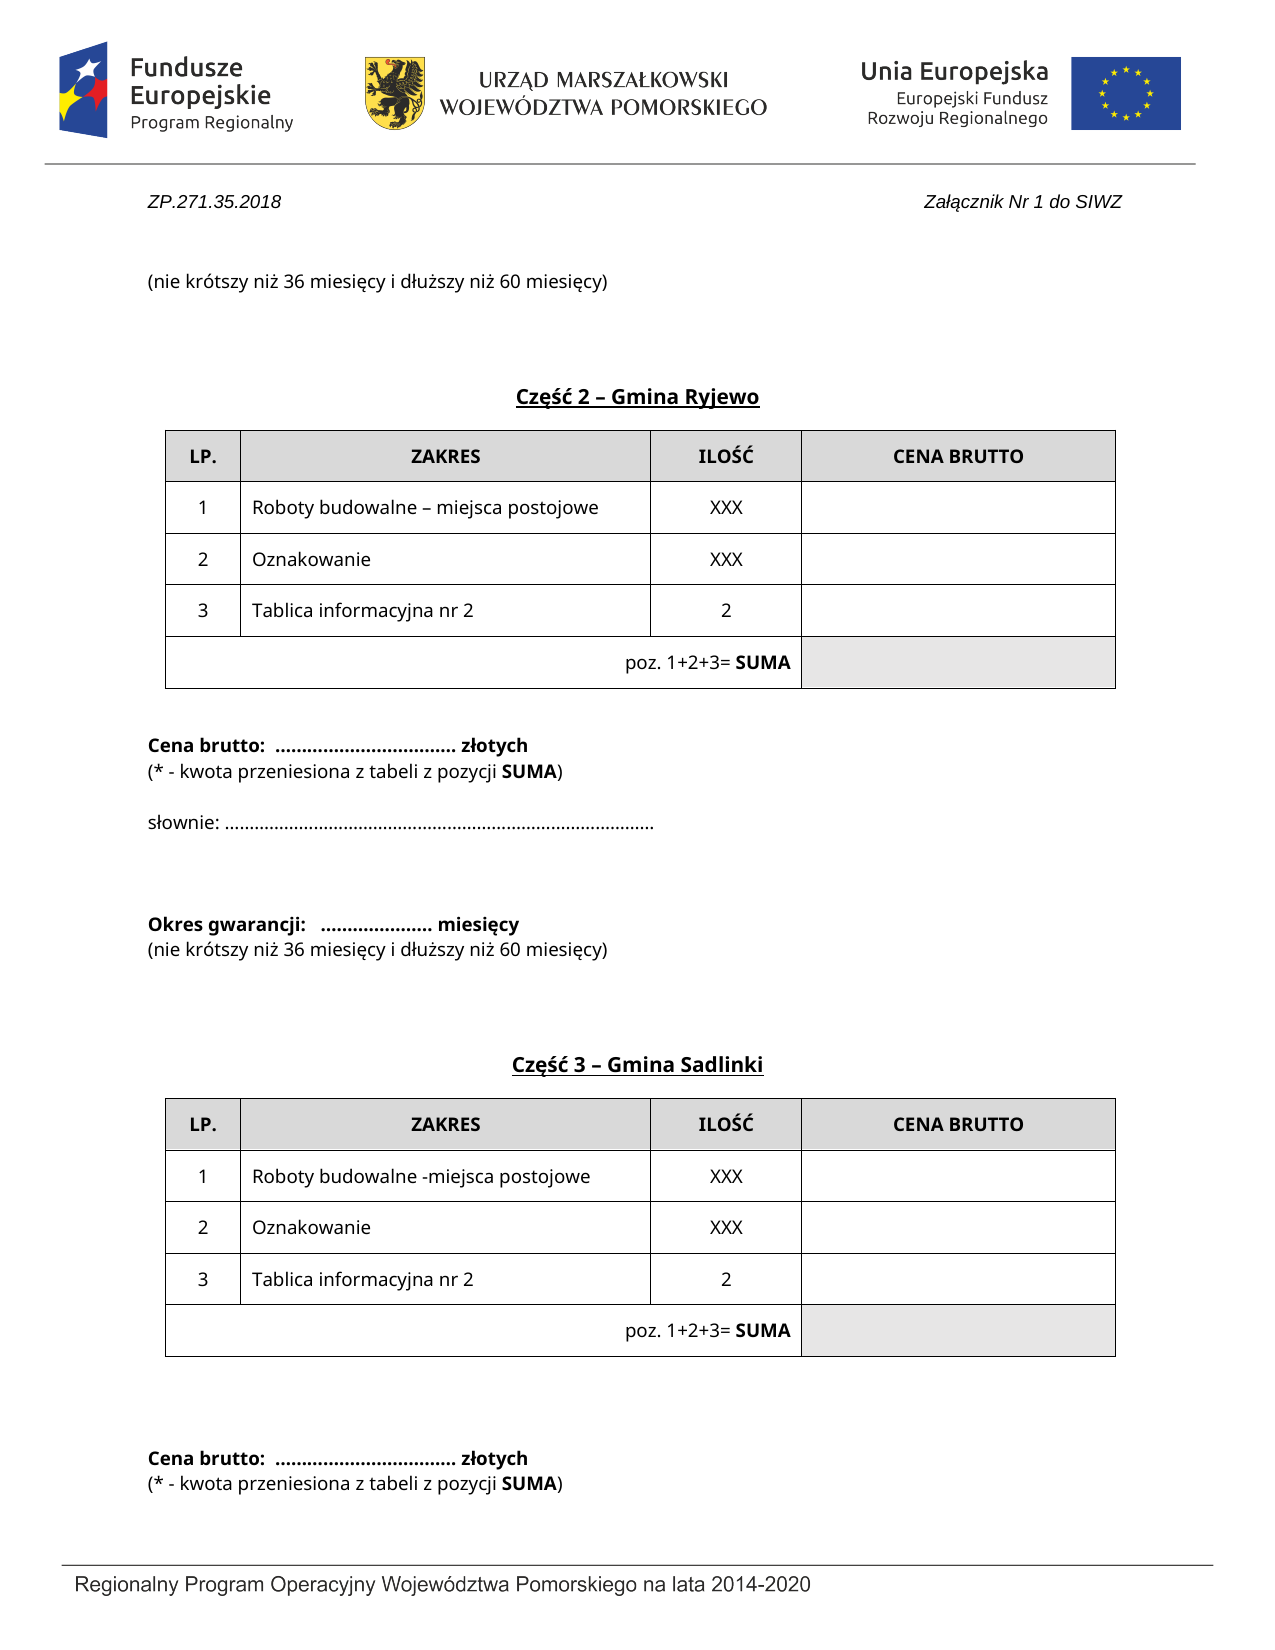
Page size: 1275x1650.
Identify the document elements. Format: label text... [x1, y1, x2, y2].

table_cell XXX [651, 1202, 801, 1253]
picture [44, 41, 1196, 165]
table_cell 1 [166, 1151, 240, 1201]
table_header LP. [166, 431, 240, 481]
text Część 3 – Gmina Sadlinki [148, 1051, 1127, 1079]
table_cell 2 [651, 585, 801, 636]
table_cell Oznakowanie [241, 1202, 650, 1253]
table_cell XXX [651, 534, 801, 584]
table_cell [802, 534, 1115, 584]
text Cena brutto: ………………………….… złotych [148, 733, 1127, 758]
table_header ILOŚĆ [651, 431, 801, 481]
table_cell [802, 1254, 1115, 1304]
table_cell [802, 637, 1115, 687]
text (nie krótszy niż 36 miesięcy i dłuższy niż 60 miesięcy) [148, 937, 1127, 962]
table_cell 2 [651, 1254, 801, 1304]
table_cell Oznakowanie [241, 534, 650, 584]
table_cell Roboty budowalne – miejsca postojowe [241, 482, 650, 533]
table_cell Roboty budowalne -miejsca postojowe [241, 1151, 650, 1201]
text Cena brutto: ………………………….… złotych [148, 1445, 1127, 1471]
table_cell poz. 1+2+3= SUMA [166, 1305, 801, 1356]
table_cell Tablica informacyjna nr 2 [241, 585, 650, 636]
table_cell 3 [166, 1254, 240, 1304]
table_cell XXX [651, 1151, 801, 1201]
text (nie krótszy niż 36 miesięcy i dłuższy niż 60 miesięcy) [148, 268, 1127, 294]
text Część 2 – Gmina Ryjewo [148, 382, 1127, 411]
table_header CENA BRUTTO [802, 1099, 1115, 1149]
table_cell Tablica informacyjna nr 2 [241, 1254, 650, 1304]
table_header LP. [166, 1099, 240, 1149]
table_cell 3 [166, 585, 240, 636]
text słownie: …………………………………………………………………………… [148, 809, 1127, 835]
picture [61, 1564, 1214, 1596]
text (* - kwota przeniesiona z tabeli z pozycji SUMA) [148, 758, 1127, 784]
table_cell 2 [166, 1202, 240, 1253]
table_header ZAKRES [241, 431, 650, 481]
text Okres gwarancji: ………………… miesięcy [148, 911, 1127, 937]
table_cell 2 [166, 534, 240, 584]
table_cell [802, 482, 1115, 533]
table_cell [802, 1202, 1115, 1253]
table_header ILOŚĆ [651, 1099, 801, 1149]
table_cell [802, 1151, 1115, 1201]
table_header CENA BRUTTO [802, 431, 1115, 481]
text (* - kwota przeniesiona z tabeli z pozycji SUMA) [148, 1471, 1127, 1496]
table_cell [802, 585, 1115, 636]
table_cell 1 [166, 482, 240, 533]
table_header ZAKRES [241, 1099, 650, 1149]
table_cell XXX [651, 482, 801, 533]
table_cell poz. 1+2+3= SUMA [166, 637, 801, 687]
table_cell [802, 1305, 1115, 1356]
